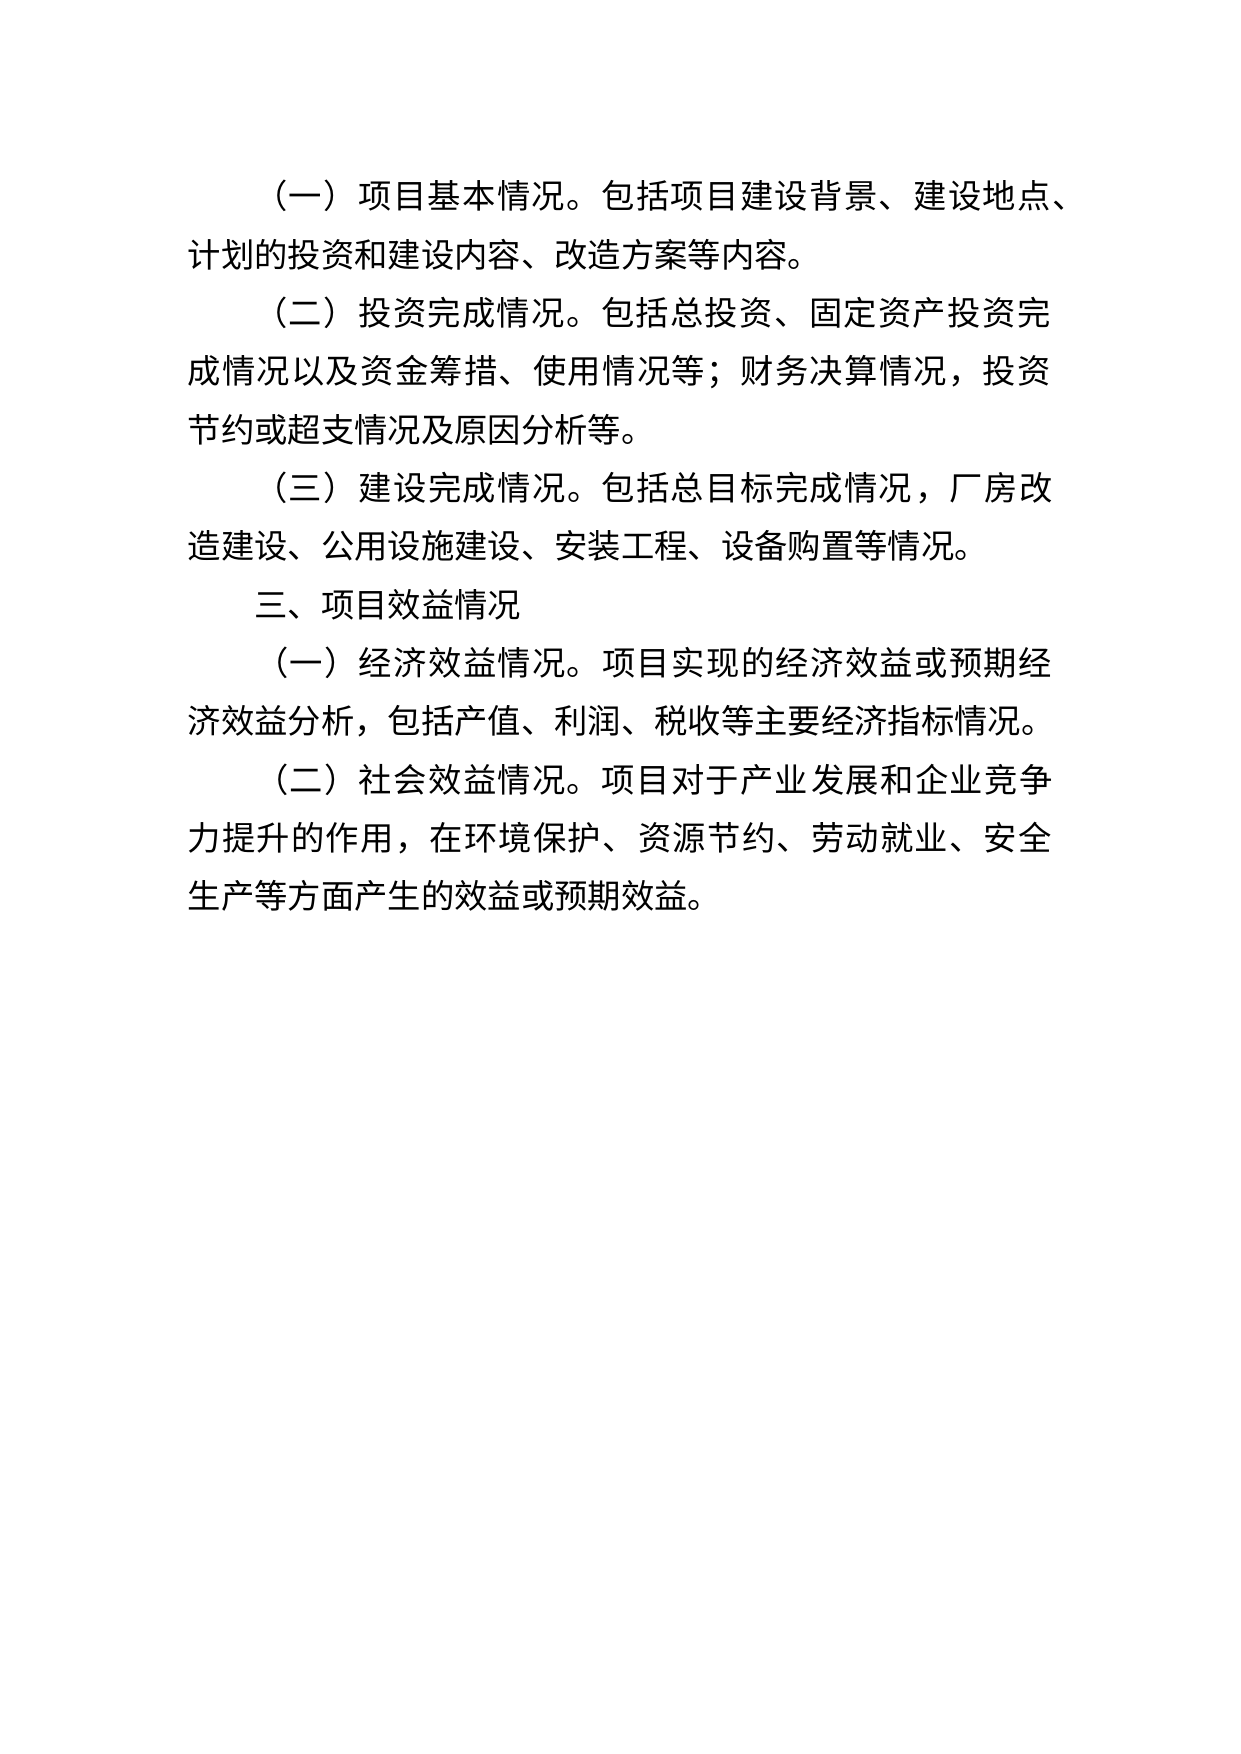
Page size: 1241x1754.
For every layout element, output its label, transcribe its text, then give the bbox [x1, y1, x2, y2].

text （一）项目基本情况。包括项目建设背景、建设地点、计划的投资和建设内容、改造方案等内容。 [187, 162, 1053, 279]
text （三）建设完成情况。包括总目标完成情况，厂房改造建设、公用设施建设、安装工程、设备购置等情况。 [187, 454, 1053, 570]
text （一）经济效益情况。项目实现的经济效益或预期经济效益分析，包括产值、利润、税收等主要经济指标情况。 [187, 629, 1053, 745]
text （二）社会效益情况。项目对于产业发展和企业竞争力提升的作用，在环境保护、资源节约、劳动就业、安全生产等方面产生的效益或预期效益。 [187, 745, 1053, 920]
text 三、项目效益情况 [187, 570, 1053, 629]
text （二）投资完成情况。包括总投资、固定资产投资完成情况以及资金筹措、使用情况等；财务决算情况，投资节约或超支情况及原因分析等。 [187, 279, 1053, 454]
